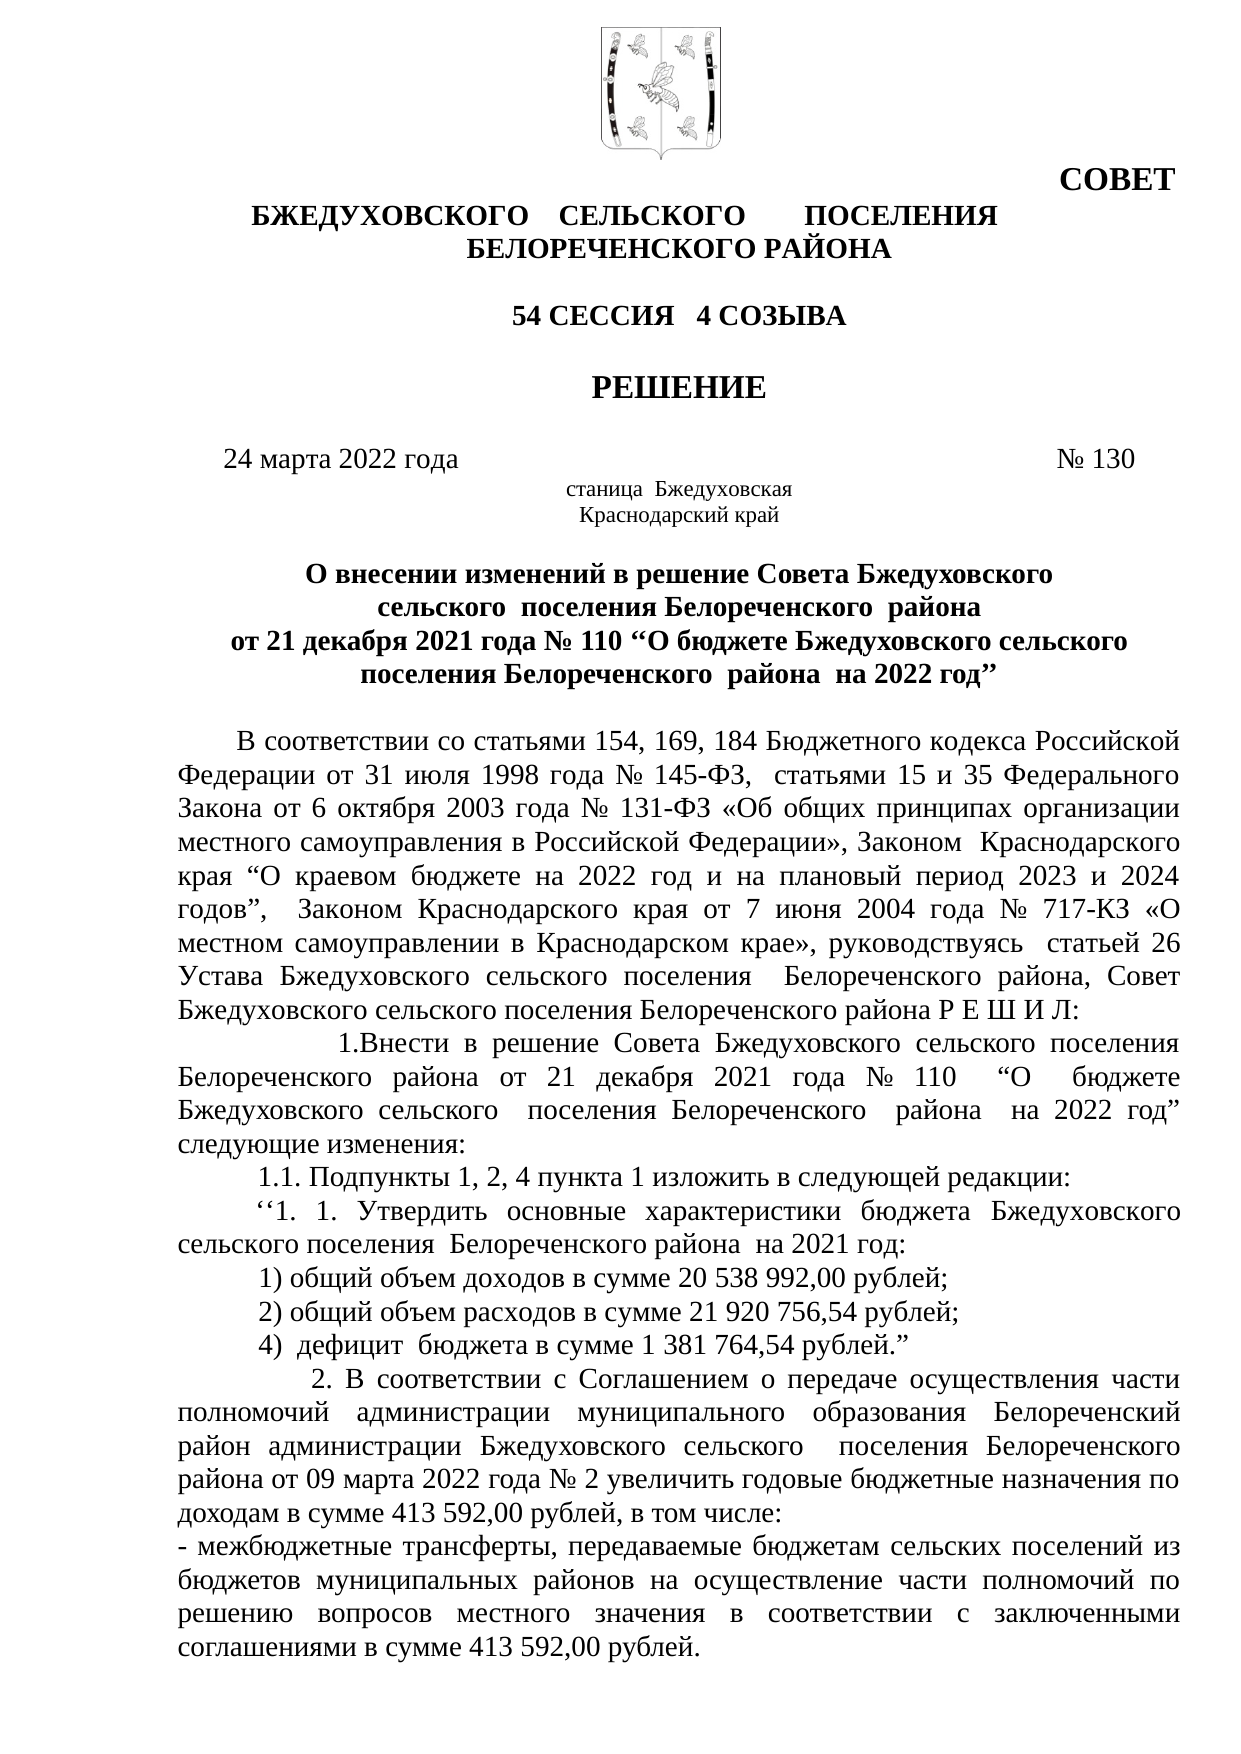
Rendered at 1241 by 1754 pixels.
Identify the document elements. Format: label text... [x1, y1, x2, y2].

text 4) дефицит бюджета в сумме 1 381 764,54 рублей.” [177, 1327, 1181, 1361]
title СОВЕТ БЖЕДУХОВСКОГО СЕЛЬСКОГО ПОСЕЛЕНИЯ [251, 159, 1181, 231]
text 2. В соответствии с Соглашением о передаче осуществления части полномочий администрации муниципального образования Белореченский район администрации Бжедуховского сельского поселения Белореченского района от 09 марта 2022 года № 2 увеличить годовые бюджетные назначения по доходам в сумме 413 592,00 рублей, в том числе: [177, 1361, 1181, 1528]
picture [601, 27, 721, 160]
text 2) общий объем расходов в сумме 21 920 756,54 рублей; [177, 1294, 1181, 1327]
text РЕШЕНИЕ [177, 367, 1181, 406]
subtitle В соответствии со статьями 154, 169, 184 Бюджетного кодекса Российской Федерации от 31 июля 1998 года № 145-ФЗ, статьями 15 и 35 Федерального Закона от 6 октября 2003 года № 131-ФЗ «Об общих принципах организации местного самоуправления в Российской Федерации», Законом Краснодарского края “О краевом бюджете на 2022 год и на плановый период 2023 и 2024 годов”, Законом Краснодарского края от 7 июня 2004 года № 717-КЗ «О местном самоуправлении в Краснодарском крае», руководствуясь статьей 26 Устава Бжедуховского сельского поселения Белореченского района, Совет Бжедуховского сельского поселения Белореченского района Р Е Ш И Л: [177, 723, 1181, 1025]
text Краснодарский край [177, 501, 1181, 528]
text сельского поселения Белореченского района [177, 589, 1181, 623]
text 24 марта 2022 года № 130 [177, 441, 1181, 475]
text ‘‘1. 1. Утвердить основные характеристики бюджета Бжедуховского сельского поселения Белореченского района на 2021 год: [177, 1193, 1181, 1260]
text 54 СЕССИЯ 4 СОЗЫВА [177, 298, 1181, 332]
text 1) общий объем доходов в сумме 20 538 992,00 рублей; [177, 1260, 1181, 1294]
text БЕЛОРЕЧЕНСКОГО РАЙОНА [177, 231, 1181, 265]
text 1.Внести в решение Совета Бжедуховского сельского поселения Белореченского района от 21 декабря 2021 года № 110 “О бюджете Бжедуховского сельского поселения Белореченского района на 2022 год” следующие изменения: [177, 1025, 1181, 1159]
text 1.1. Подпункты 1, 2, 4 пункта 1 изложить в следующей редакции: [177, 1159, 1181, 1193]
text от 21 декабря 2021 года № 110 ‘‘О бюджете Бжедуховского сельского поселения Белореченского района на 2022 год’’ [177, 623, 1181, 690]
text станица Бжедуховская [177, 475, 1181, 501]
text - межбюджетные трансферты, передаваемые бюджетам сельских поселений из бюджетов муниципальных районов на осуществление части полномочий по решению вопросов местного значения в соответствии с заключенными соглашениями в сумме 413 592,00 рублей. [177, 1528, 1181, 1663]
text О внесении изменений в решение Совета Бжедуховского [177, 556, 1181, 589]
